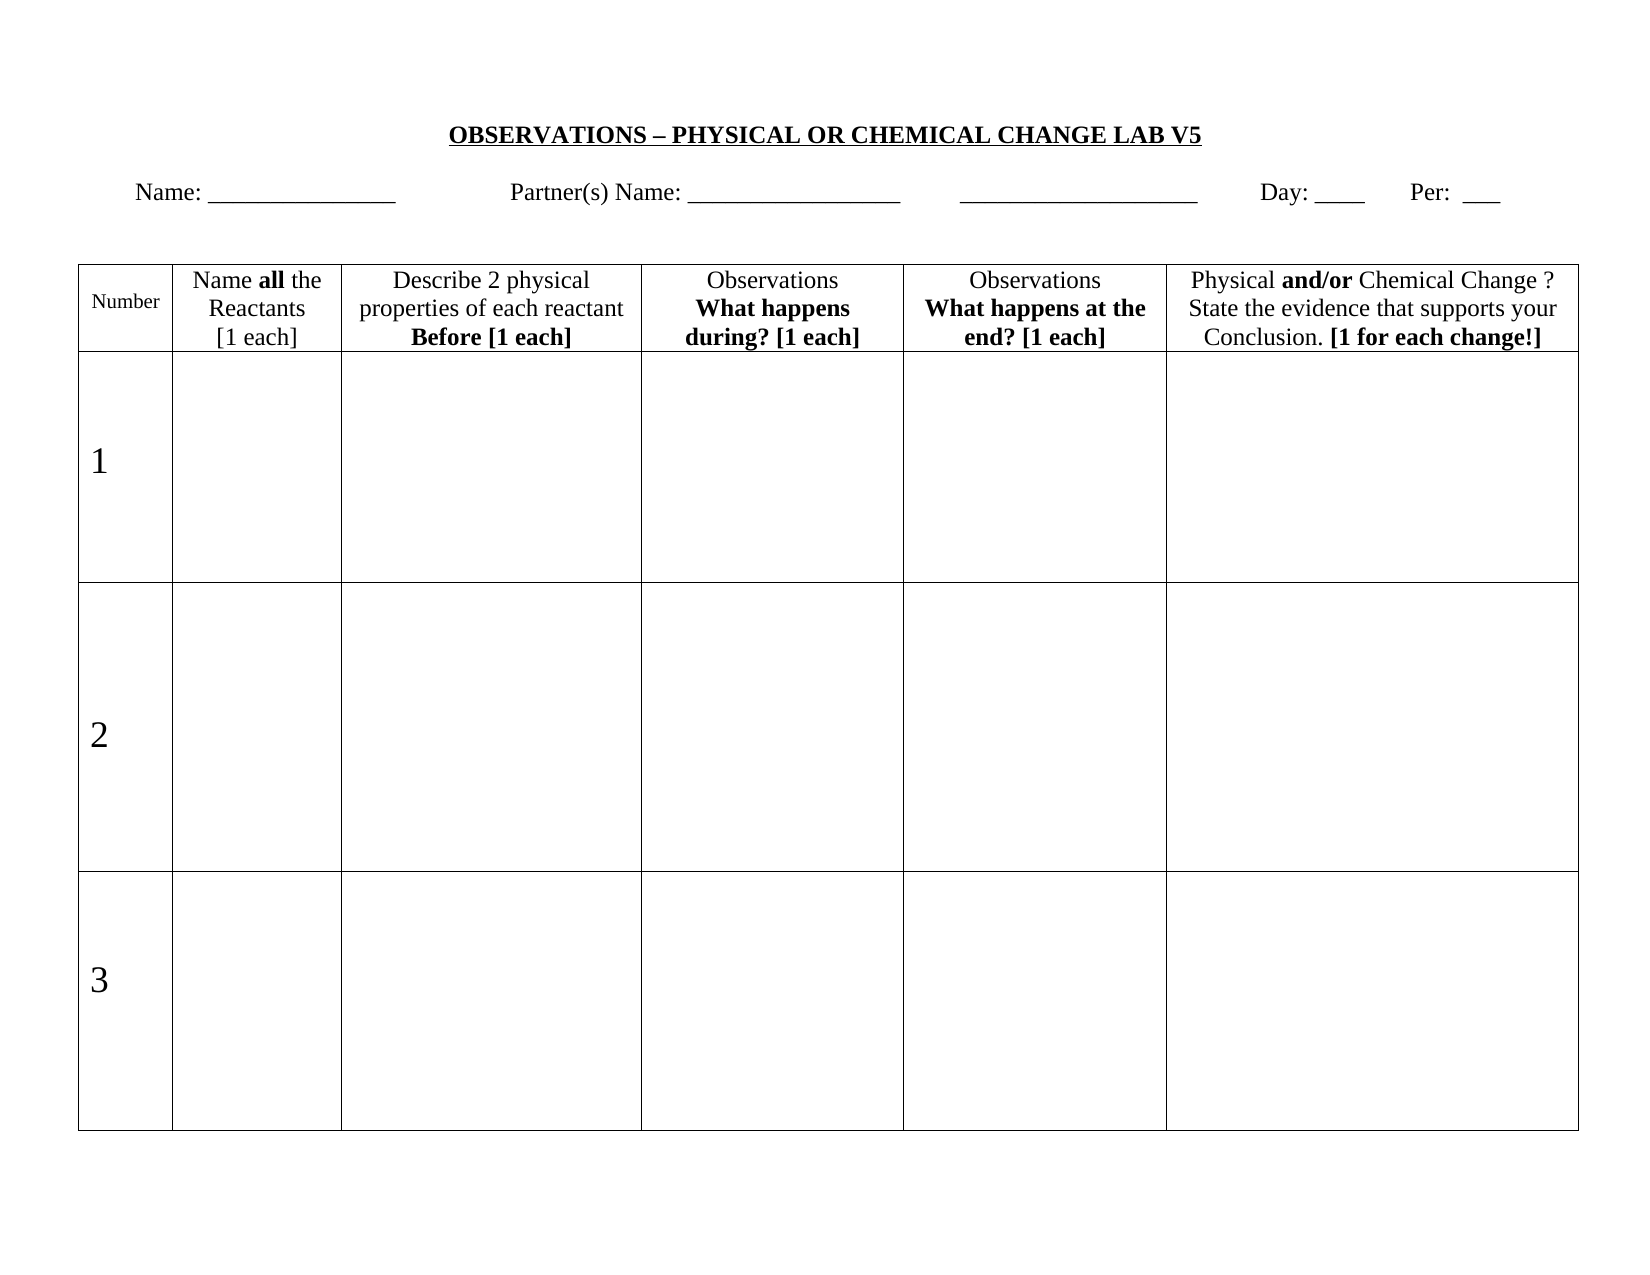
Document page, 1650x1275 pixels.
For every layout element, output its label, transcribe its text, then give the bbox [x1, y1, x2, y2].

text OBSERVATIONS – PHYSICAL OR CHEMICAL CHANGE LAB V5 [135, 120, 1515, 149]
table_cell [342, 872, 641, 1130]
table_header Physical and/or Chemical Change ? State the evidence that supports your Conclusion. [1 for each change!] [1167, 265, 1578, 351]
table_cell [642, 872, 903, 1130]
table_cell 3 [79, 872, 172, 1130]
table_cell [904, 872, 1166, 1130]
table_header Describe 2 physical properties of each reactant Before [1 each] [342, 265, 641, 351]
table_cell 2 [79, 583, 172, 871]
table_header Observations What happens at the end? [1 each] [904, 265, 1166, 351]
table_cell [342, 583, 641, 871]
table_cell [1167, 872, 1578, 1130]
text Name: _______________ Partner(s) Name: _________________ ___________________ Day: ____ Per: ___ [135, 177, 1515, 206]
table_header Number [79, 265, 172, 351]
table_cell [173, 872, 341, 1130]
table_header Observations What happens during? [1 each] [642, 265, 903, 351]
table_cell [1167, 352, 1578, 582]
table_cell [904, 583, 1166, 871]
table_cell [173, 352, 341, 582]
table_cell [642, 352, 903, 582]
table_cell 1 [79, 352, 172, 582]
table_cell [342, 352, 641, 582]
table_cell [173, 583, 341, 871]
table_cell [1167, 583, 1578, 871]
table_cell [904, 352, 1166, 582]
table_header Name all the Reactants [1 each] [173, 265, 341, 351]
table_cell [642, 583, 903, 871]
